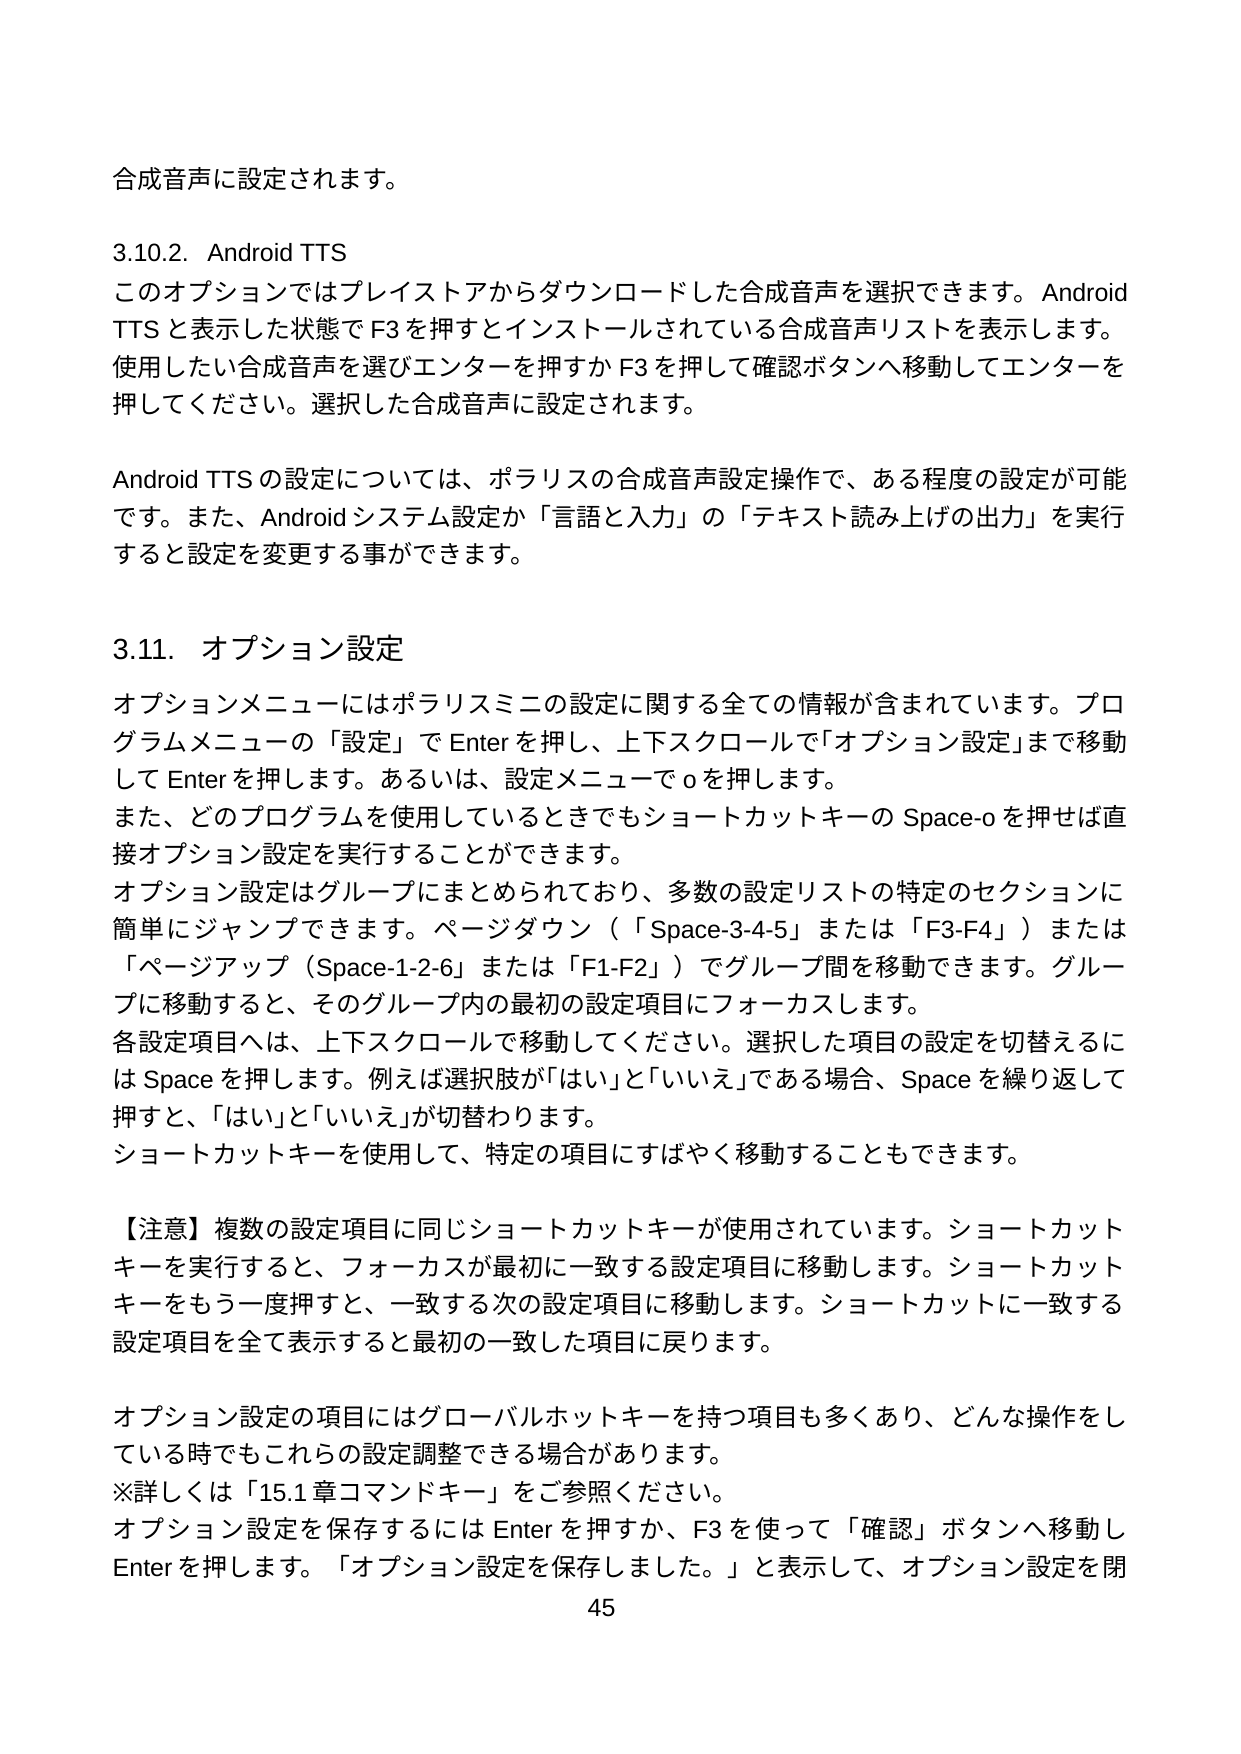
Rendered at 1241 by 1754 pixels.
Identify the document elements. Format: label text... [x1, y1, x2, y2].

text また、どのプログラムを使用しているときでもショートカットキーのSpace-oを押せば直接オプション設定を実行することができます。 [112, 797, 1128, 872]
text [112, 159, 1128, 197]
text Android TTS [112, 234, 1128, 272]
text オプションメニューにはポラリスミニの設定に関する全ての情報が含まれています。プログラムメニューの「設定」でEnterを押し、上下スクロールで｢オプション設定｣まで移動してEnterを押します。あるいは、設定メニューでoを押します。 [112, 684, 1128, 797]
text Android TTSの設定については、ポラリスの合成音声設定操作で、ある程度の設定が可能です。また、Androidシステム設定か「言語と入力」の「テキスト読み上げの出力」を実行すると設定を変更する事ができます。 [112, 459, 1128, 572]
text 【注意】複数の設定項目に同じショートカットキーが使用されています。ショートカットキーを実行すると、フォーカスが最初に一致する設定項目に移動します。ショートカットキーをもう一度押すと、一致する次の設定項目に移動します。ショートカットに一致する設定項目を全て表示すると最初の一致した項目に戻ります。 [112, 1209, 1128, 1359]
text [112, 1509, 1128, 1584]
text オプション設定の項目にはグローバルホットキーを持つ項目も多くあり、どんな操作をしている時でもこれらの設定調整できる場合があります。 [112, 1397, 1128, 1472]
text オプション設定はグループにまとめられており、多数の設定リストの特定のセクションに簡単にジャンプできます。ページダウン（「Space-3-4-5」または「F3-F4」）または「ページアップ（Space-1-2-6」または「F1-F2」）でグループ間を移動できます。グループに移動すると、そのグループ内の最初の設定項目にフォーカスします。 [112, 872, 1128, 1022]
subtitle オプション設定 [112, 609, 1128, 684]
text 各設定項目へは、上下スクロールで移動してください。選択した項目の設定を切替えるにはSpaceを押します。例えば選択肢が｢はい｣と｢いいえ｣である場合、Spaceを繰り返して押すと、｢はい｣と｢いいえ｣が切替わります。 [112, 1022, 1128, 1134]
text ショートカットキーを使用して、特定の項目にすばやく移動することもできます。 [112, 1134, 1128, 1172]
text ※詳しくは「15.1章コマンドキー」をご参照ください。 [112, 1472, 1128, 1509]
text このオプションではプレイストアからダウンロードした合成音声を選択できます。Android TTSと表示した状態でF3を押すとインストールされている合成音声リストを表示します。使用したい合成音声を選びエンターを押すかF3を押して確認ボタンへ移動してエンターを押してください。選択した合成音声に設定されます。 [112, 272, 1128, 422]
